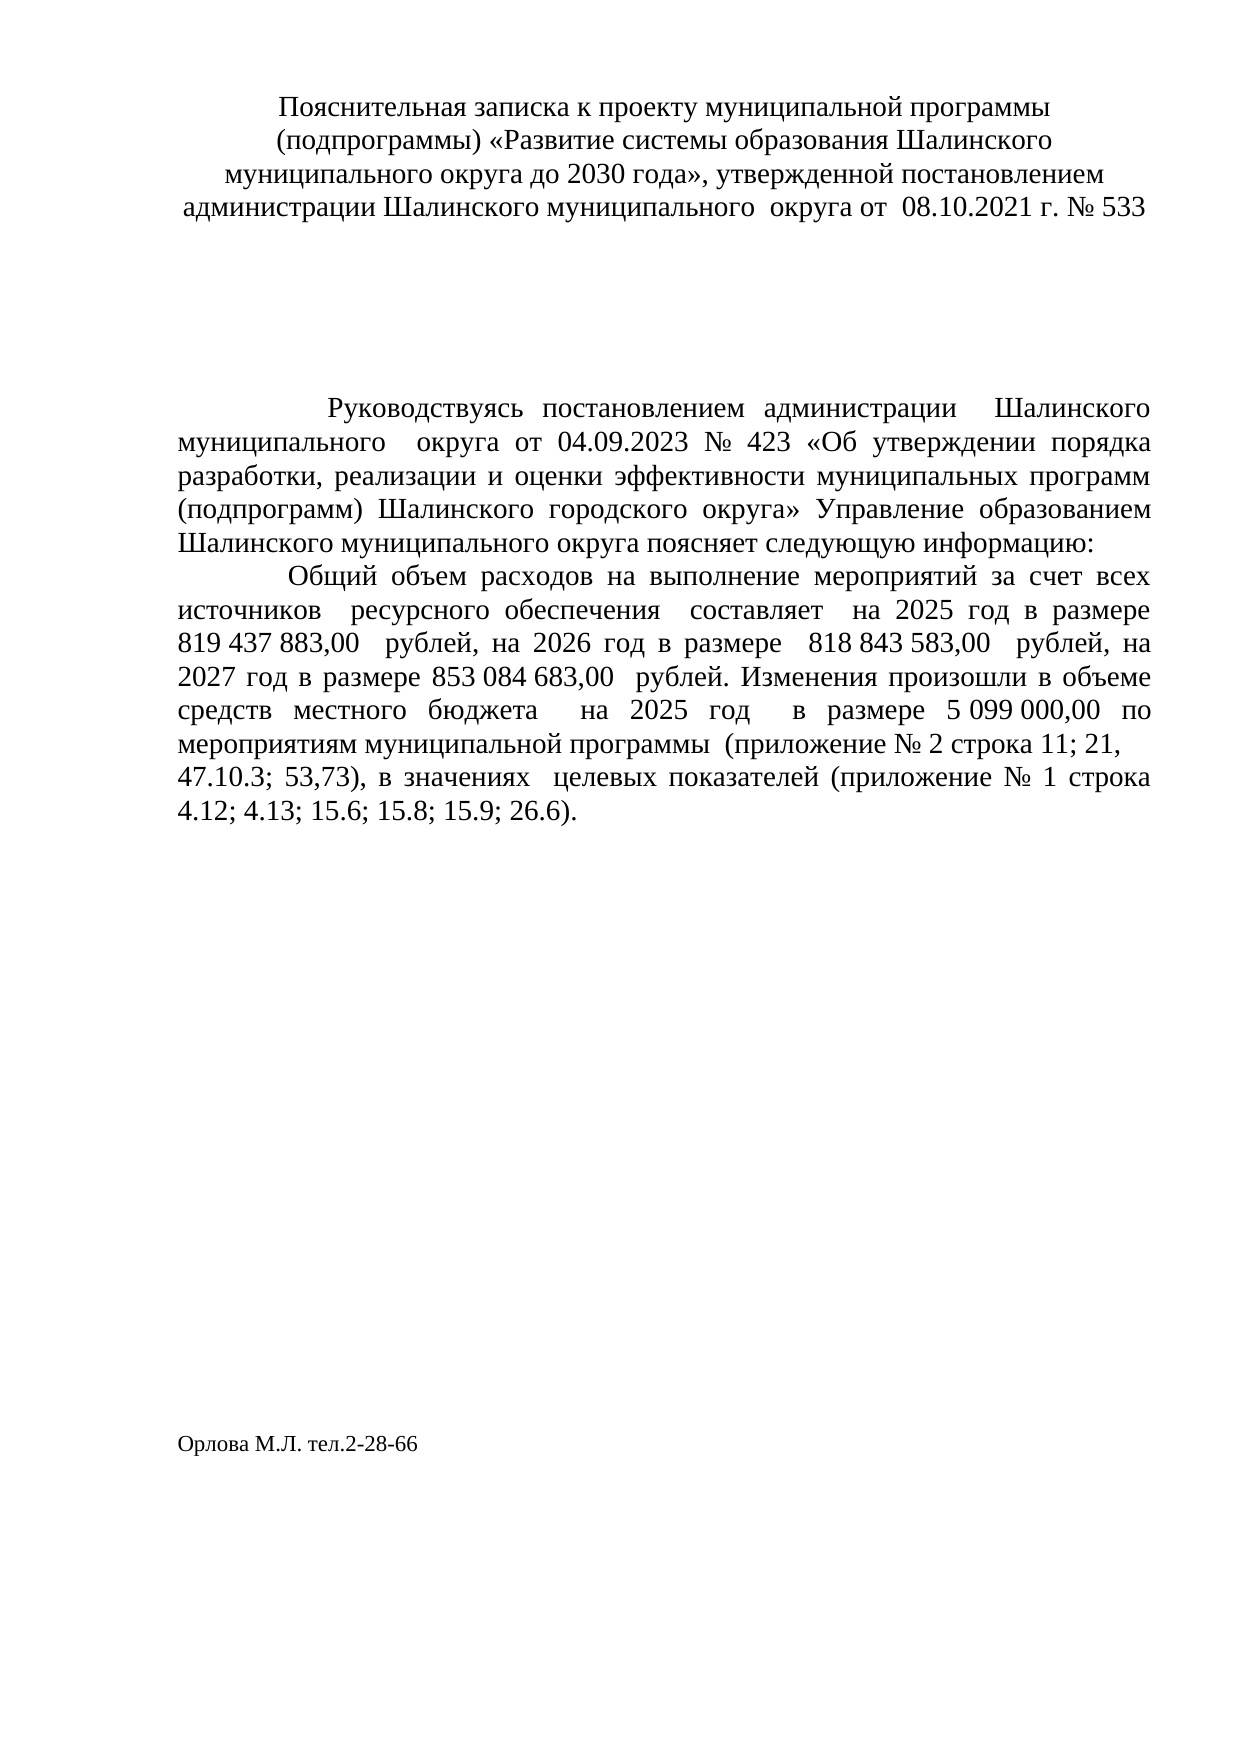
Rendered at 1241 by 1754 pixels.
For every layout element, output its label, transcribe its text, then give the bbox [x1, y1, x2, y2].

text Руководствуясь постановлением администрации Шалинского муниципального округа от 04.09.2023 № 423 «Об утверждении порядка разработки, реализации и оценки эффективности муниципальных программ (подпрограмм) Шалинского городского округа» Управление образованием Шалинского муниципального округа поясняет следующую информацию: [177, 391, 1152, 558]
text Пояснительная записка к проекту муниципальной программы (подпрограммы) «Развитие системы образования Шалинского муниципального округа до 2030 года», утвержденной постановлением администрации Шалинского муниципального округа от 08.10.2021 г. № 533 [177, 89, 1152, 223]
text Орлова М.Л. тел.2-28-66 [177, 1430, 1152, 1457]
text Общий объем расходов на выполнение мероприятий за счет всех источников ресурсного обеспечения составляет на 2025 год в размере 819 437 883,00 рублей, на 2026 год в размере 818 843 583,00 рублей, на 2027 год в размере 853 084 683,00 рублей. Изменения произошли в объеме средств местного бюджета на 2025 год в размере 5 099 000,00 по мероприятиям муниципальной программы (приложение № 2 строка 11; 21, [177, 558, 1152, 759]
text 47.10.3; 53,73), в значениях целевых показателей (приложение № 1 строка 4.12; 4.13; 15.6; 15.8; 15.9; 26.6). [177, 759, 1152, 827]
